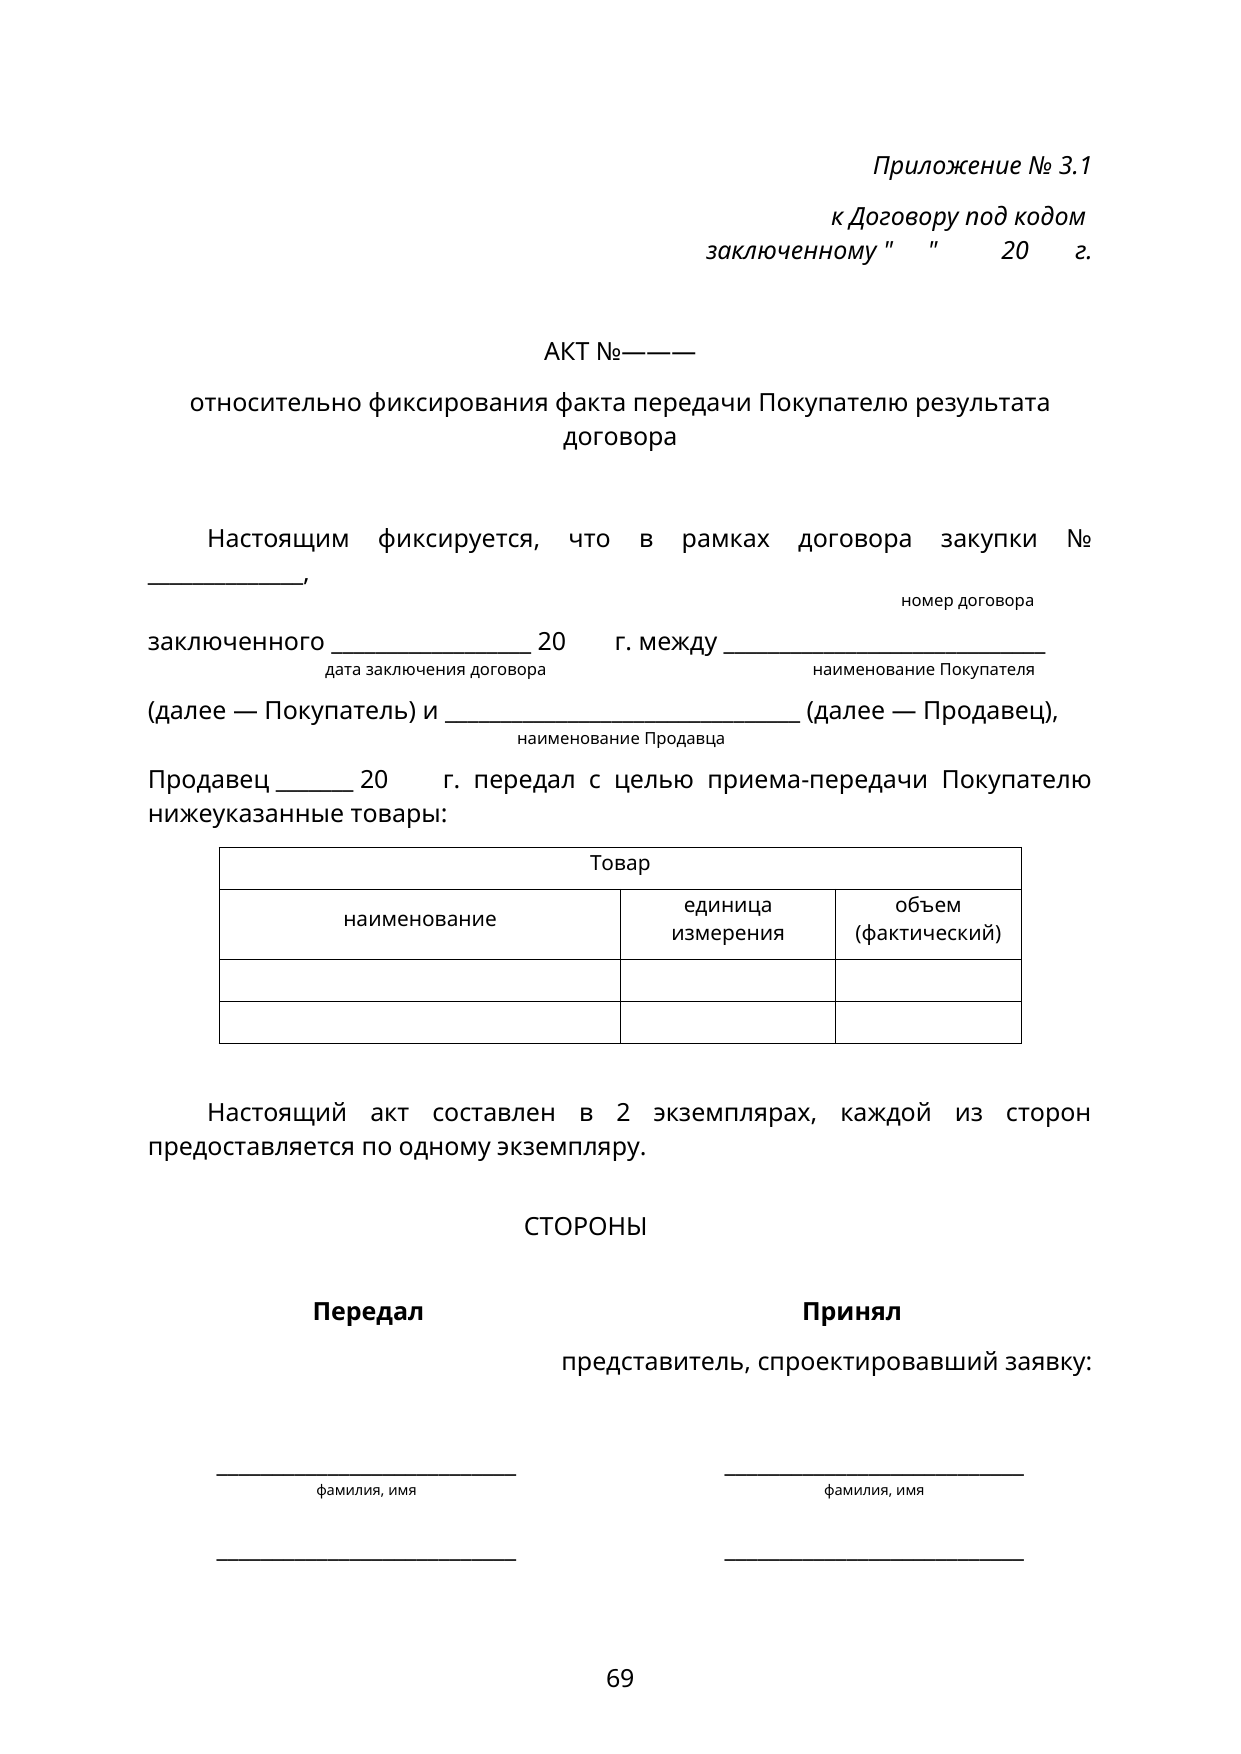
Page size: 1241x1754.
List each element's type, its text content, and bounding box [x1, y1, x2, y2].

table_cell [621, 1002, 835, 1043]
text наименование Продавца [517, 727, 1130, 749]
text дата заключения договора наименование Покупателя [325, 658, 1130, 680]
table_header Товар [220, 848, 1021, 889]
text СТОРОНЫ [148, 1208, 1092, 1243]
table_cell единица измерения [621, 890, 835, 959]
text Настоящий акт составлен в 2 экземплярах, каждой из сторон предоставляется по одному экземпляру. [148, 1095, 1092, 1163]
text относительно фиксирования факта передачи Покупателю результата договора [148, 385, 1092, 453]
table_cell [112, 1530, 620, 1564]
text Настоящим фиксируется, что в рамках договора закупки № ______________, [148, 520, 1092, 588]
text Приложение № 3.1 [148, 148, 1092, 182]
text представитель, спроектировавший заявку: [148, 1344, 1092, 1378]
table_cell [220, 960, 620, 1001]
table_cell [836, 1002, 1021, 1043]
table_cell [620, 1530, 1128, 1564]
table_cell [220, 1002, 620, 1043]
table_cell [836, 960, 1021, 1001]
table_cell наименование [220, 890, 620, 959]
text Продавец _______ 20 г. передал с целью приема-передачи Покупателю нижеуказанные товары: [148, 762, 1092, 830]
text к Договору под кодом заключенному " " 20 г. [148, 198, 1092, 267]
text (далее — Покупатель) и ________________________________ (далее — Продавец), [148, 693, 1093, 727]
table_cell объем (фактический) [836, 890, 1021, 959]
table_header Передал [136, 1293, 600, 1344]
text АКТ №——— [148, 334, 1092, 368]
table_cell [621, 960, 835, 1001]
table_header ___________________________ фамилия, имя [112, 1446, 620, 1530]
table_header ___________________________ фамилия, имя [620, 1446, 1128, 1530]
text заключенного __________________ 20 г. между _____________________________ [148, 623, 1092, 658]
table_header Принял [600, 1293, 1104, 1344]
text номер договора [901, 588, 1092, 611]
